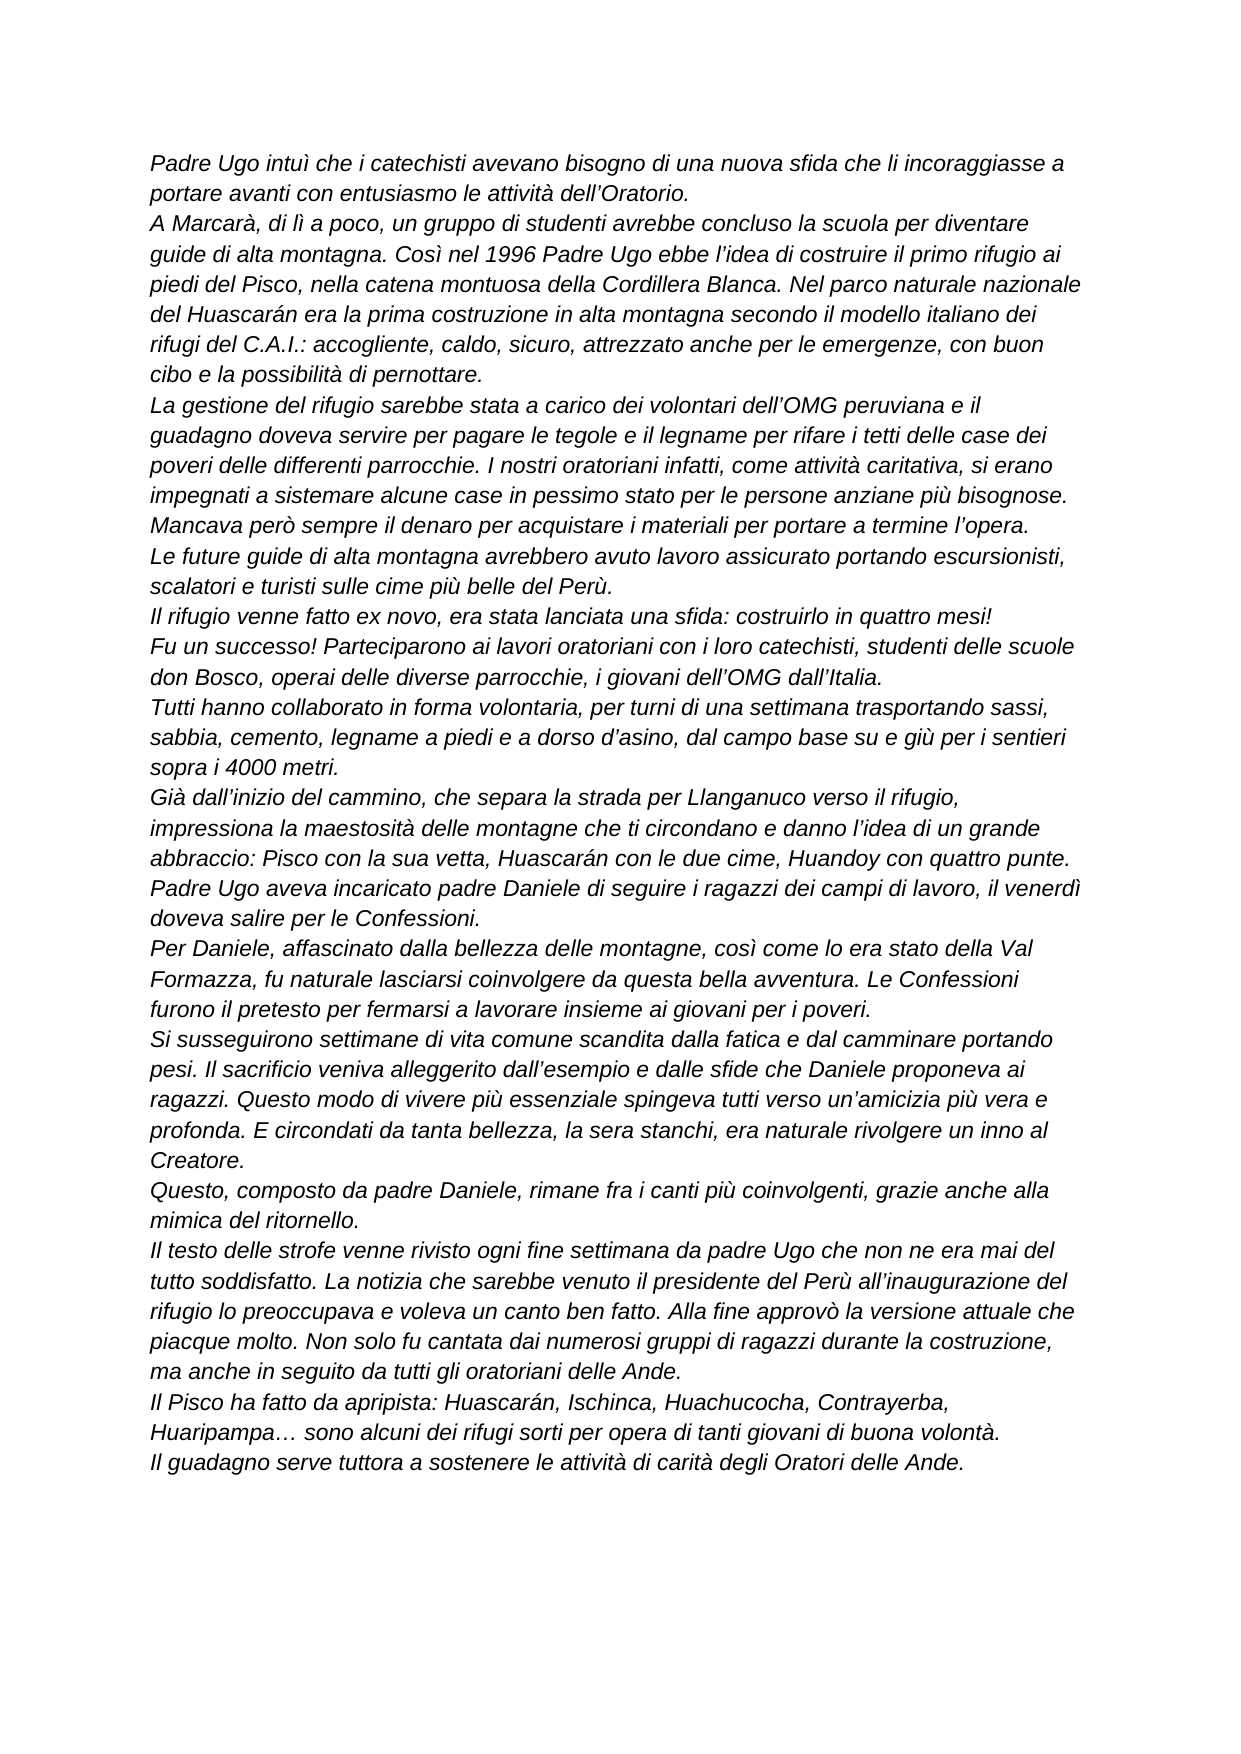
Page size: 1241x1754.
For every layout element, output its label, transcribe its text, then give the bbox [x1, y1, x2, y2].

text Questo, composto da padre Daniele, rimane fra i canti più coinvolgenti, grazie anche alla mimica del ritornello. [150, 1177, 1090, 1234]
text Si susseguirono settimane di vita comune scandita dalla fatica e dal camminare portando pesi. Il sacrificio veniva alleggerito dall’esempio e dalle sfide che Daniele proponeva ai ragazzi. Questo modo di vivere più essenziale spingeva tutti verso un’amicizia più vera e profonda. E circondati da tanta bellezza, la sera stanchi, era naturale rivolgere un inno al Creatore. [150, 1026, 1090, 1173]
text A Marcarà, di lì a poco, un gruppo di studenti avrebbe concluso la scuola per diventare guide di alta montagna. Così nel 1996 Padre Ugo ebbe l’idea di costruire il primo rifugio ai piedi del Pisco, nella catena montuosa della Cordillera Blanca. Nel parco naturale nazionale del Huascarán era la prima costruzione in alta montagna secondo il modello italiano dei rifugi del C.A.I.: accogliente, caldo, sicuro, attrezzato anche per le emergenze, con buon cibo e la possibilità di pernottare. [150, 210, 1090, 388]
text Il guadagno serve tuttora a sostenere le attività di carità degli Oratori delle Ande. [150, 1449, 1090, 1475]
text Tutti hanno collaborato in forma volontaria, per turni di una settimana trasportando sassi, sabbia, cemento, legname a piedi e a dorso d’asino, dal campo base su e giù per i sentieri sopra i 4000 metri. [150, 694, 1090, 781]
text Per Daniele, affascinato dalla bellezza delle montagne, così come lo era stato della Val Formazza, fu naturale lasciarsi coinvolgere da questa bella avventura. Le Confessioni furono il pretesto per fermarsi a lavorare insieme ai giovani per i poveri. [150, 935, 1090, 1022]
text Fu un successo! Parteciparono ai lavori oratoriani con i loro catechisti, studenti delle scuole don Bosco, operai delle diverse parrocchie, i giovani dell’OMG dall’Italia. [150, 633, 1090, 690]
text Il testo delle strofe venne rivisto ogni fine settimana da padre Ugo che non ne era mai del tutto soddisfatto. La notizia che sarebbe venuto il presidente del Perù all’inaugurazione del rifugio lo preoccupava e voleva un canto ben fatto. Alla fine approvò la versione attuale che piacque molto. Non solo fu cantata dai numerosi gruppi di ragazzi durante la costruzione, ma anche in seguito da tutti gli oratoriani delle Ande. [150, 1237, 1090, 1385]
text Le future guide di alta montagna avrebbero avuto lavoro assicurato portando escursionisti, scalatori e turisti sulle cime più belle del Perù. [150, 543, 1090, 599]
text Il Pisco ha fatto da apripista: Huascarán, Ischinca, Huachucocha, Contrayerba, Huaripampa… sono alcuni dei rifugi sorti per opera di tanti giovani di buona volontà. [150, 1388, 1090, 1445]
text Padre Ugo aveva incaricato padre Daniele di seguire i ragazzi dei campi di lavoro, il venerdì doveva salire per le Confessioni. [150, 875, 1090, 932]
text Il rifugio venne fatto ex novo, era stata lanciata una sfida: costruirlo in quattro mesi! [150, 603, 1090, 629]
text Padre Ugo intuì che i catechisti avevano bisogno di una nuova sfida che li incoraggiasse a portare avanti con entusiasmo le attività dell’Oratorio. [150, 150, 1090, 207]
text La gestione del rifugio sarebbe stata a carico dei volontari dell’OMG peruviana e il guadagno doveva servire per pagare le tegole e il legname per rifare i tetti delle case dei poveri delle differenti parrocchie. I nostri oratoriani infatti, come attività caritativa, si erano impegnati a sistemare alcune case in pessimo stato per le persone anziane più bisognose. Mancava però sempre il denaro per acquistare i materiali per portare a termine l’opera. [150, 392, 1090, 539]
text Già dall’inizio del cammino, che separa la strada per Llanganuco verso il rifugio, impressiona la maestosità delle montagne che ti circondano e danno l’idea di un grande abbraccio: Pisco con la sua vetta, Huascarán con le due cime, Huandoy con quattro punte. [150, 784, 1090, 871]
